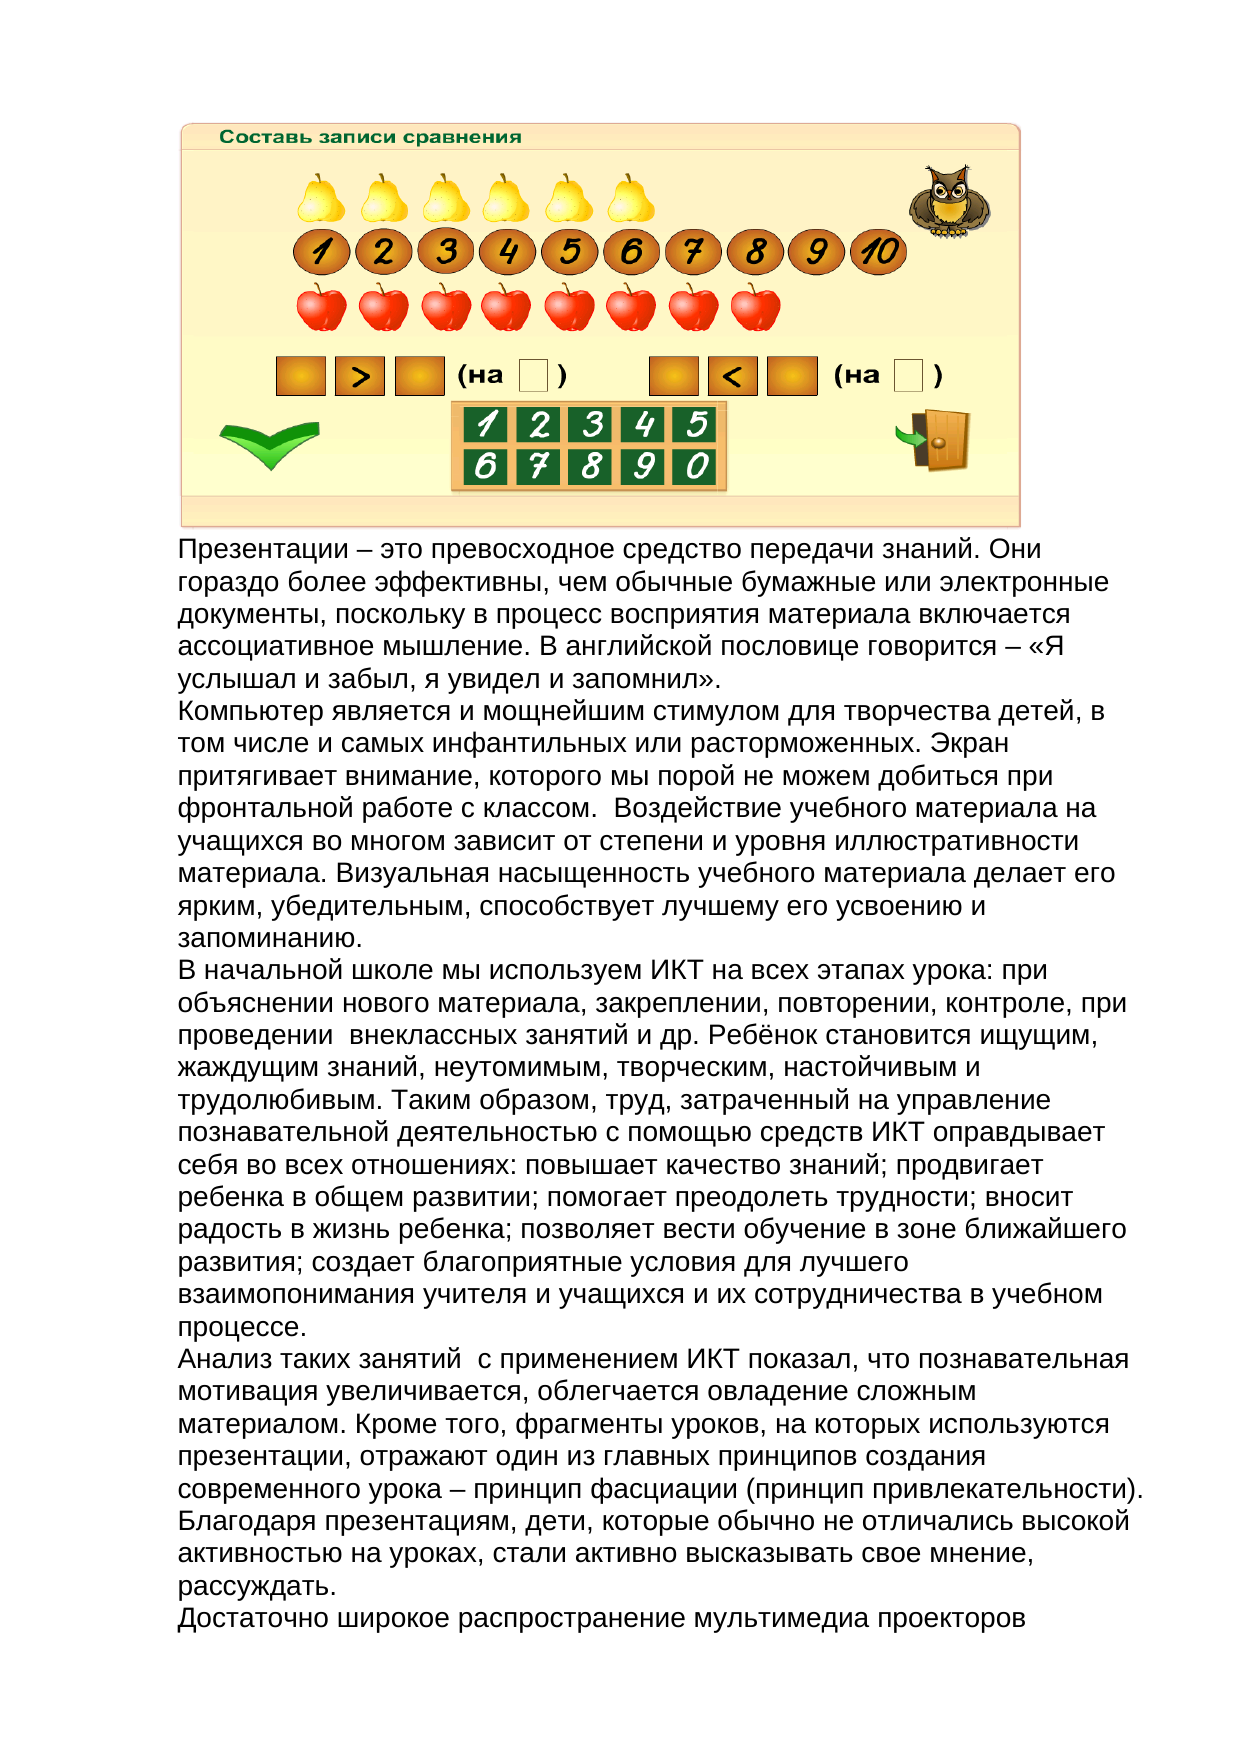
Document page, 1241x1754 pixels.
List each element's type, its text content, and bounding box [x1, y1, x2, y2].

text В начальной школе мы используем ИКТ на всех этапах урока: при объяснении нового материала, закреплении, повторении, контроле, при проведении внеклассных занятий и др. Ребёнок становится ищущим, жаждущим знаний, неутомимым, творческим, настойчивым и трудолюбивым. Таким образом, труд, затраченный на управление познавательной деятельностью с помощью средств ИКТ оправдывает себя во всех отношениях: повышает качество знаний; продвигает ребенка в общем развитии; помогает преодолеть трудности; вносит радость в жизнь ребенка; позволяет вести обучение в зоне ближайшего развития; создает благоприятные условия для лучшего взаимопонимания учителя и учащихся и их сотрудничества в учебном процессе. [177, 953, 1152, 1342]
picture [177, 118, 1022, 532]
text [177, 1342, 1152, 1633]
text Презентации – это превосходное средство передачи знаний. Они гораздо более эффективны, чем обычные бумажные или электронные документы, поскольку в процесс восприятия материала включается ассоциативное мышление. В английской пословице говорится – «Я услышал и забыл, я увидел и запомнил». [177, 532, 1152, 694]
text Компьютер является и мощнейшим стимулом для творчества детей, в том числе и самых инфантильных или расторможенных. Экран притягивает внимание, которого мы порой не можем добиться при фронтальной работе с классом. Воздействие учебного материала на учащихся во многом зависит от степени и уровня иллюстративности материала. Визуальная насыщенность учебного материала делает его ярким, убедительным, способствует лучшему его усвоению и запоминанию. [177, 694, 1152, 953]
